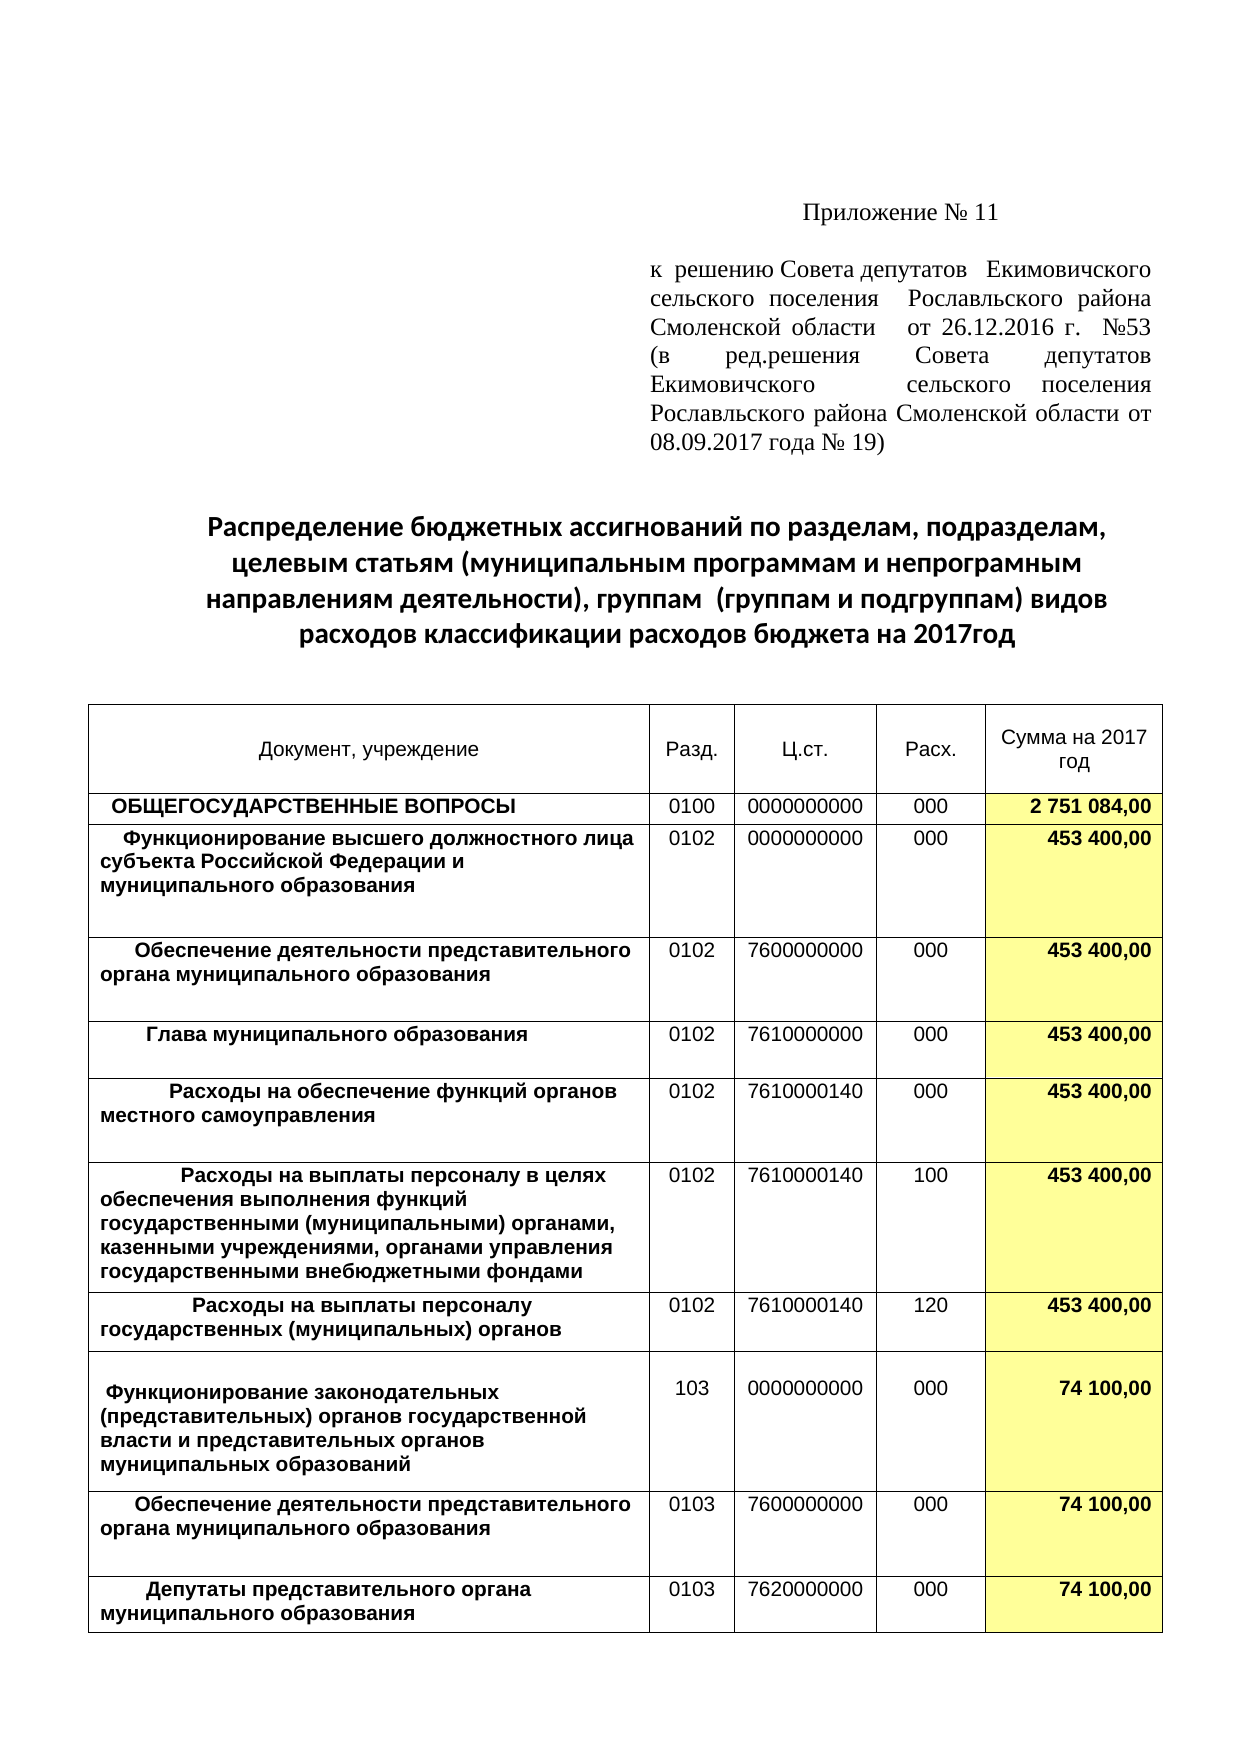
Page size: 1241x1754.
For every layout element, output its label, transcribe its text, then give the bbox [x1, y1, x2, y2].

table_cell 100 [877, 1163, 985, 1292]
table_header Разд. [650, 705, 734, 793]
table_cell 0000000000 [735, 1352, 876, 1491]
table_cell ОБЩЕГОСУДАРСТВЕННЫЕ ВОПРОСЫ [89, 794, 649, 824]
table_cell 453 400,00 [986, 1163, 1162, 1292]
table_header Расх. [877, 705, 985, 793]
table_cell 0103 [650, 1492, 734, 1576]
table_cell Глава муниципального образования [89, 1022, 649, 1077]
table_cell 453 400,00 [986, 938, 1162, 1021]
text Приложение № 11 [650, 197, 1152, 226]
table_header Сумма на 2017 год [986, 705, 1162, 793]
table_cell Депутаты представительного органа муниципального образования [89, 1577, 649, 1632]
table_cell 0102 [650, 1293, 734, 1351]
table_cell 7610000140 [735, 1293, 876, 1351]
text к решению Совета депутатов Екимовичского сельского поселения Рославльского района Смоленской области от 26.12.2016 г. №53 (в ред.решения Совета депутатов Екимовичского сельского поселения Рославльского района Смоленской области от 08.09.2017 года № 19) [650, 254, 1152, 456]
table_cell 0100 [650, 794, 734, 824]
table_cell 7610000140 [735, 1163, 876, 1292]
table_header Ц.ст. [735, 705, 876, 793]
table_cell Расходы на выплаты персоналу государственных (муниципальных) органов [89, 1293, 649, 1351]
table_cell 0102 [650, 938, 734, 1021]
table_cell 000 [877, 794, 985, 824]
table_cell 000 [877, 1022, 985, 1077]
table_cell 000 [877, 825, 985, 937]
table_cell 453 400,00 [986, 1293, 1162, 1351]
table_cell 0000000000 [735, 794, 876, 824]
table_cell 453 400,00 [986, 1022, 1162, 1077]
table_cell 000 [877, 938, 985, 1021]
table_cell 0102 [650, 825, 734, 937]
table_cell 2 751 084,00 [986, 794, 1162, 824]
table_cell 0000000000 [735, 825, 876, 937]
table_cell 0103 [650, 1577, 734, 1632]
table_cell 0102 [650, 1022, 734, 1077]
table_cell Функционирование законодательных (представительных) органов государственной власти и представительных органов муниципальных образований [89, 1352, 649, 1491]
table_cell 74 100,00 [986, 1492, 1162, 1576]
table_cell 103 [650, 1352, 734, 1491]
table_cell 7600000000 [735, 938, 876, 1021]
table_cell 000 [877, 1079, 985, 1162]
table_cell 0102 [650, 1163, 734, 1292]
table_cell 7610000140 [735, 1079, 876, 1162]
table_header Документ, учреждение [89, 705, 649, 793]
table_cell 7620000000 [735, 1577, 876, 1632]
table_cell Функционирование высшего должностного лица субъекта Российской Федерации и муниципального образования [89, 825, 649, 937]
table_cell 0102 [650, 1079, 734, 1162]
table_cell 000 [877, 1352, 985, 1491]
table_cell Обеспечение деятельности представительного органа муниципального образования [89, 938, 649, 1021]
table_cell 7600000000 [735, 1492, 876, 1576]
table_cell 74 100,00 [986, 1352, 1162, 1491]
table_cell 74 100,00 [986, 1577, 1162, 1632]
table_cell Расходы на обеспечение функций органов местного самоуправления [89, 1079, 649, 1162]
table_cell 453 400,00 [986, 1079, 1162, 1162]
table_cell 453 400,00 [986, 825, 1162, 937]
table_cell Обеспечение деятельности представительного органа муниципального образования [89, 1492, 649, 1576]
table_cell 000 [877, 1492, 985, 1576]
table_cell 7610000000 [735, 1022, 876, 1077]
table_cell 000 [877, 1577, 985, 1632]
text Распределение бюджетных ассигнований по разделам, подразделам, целевым статьям (муниципальным программам и непрограмным направлениям деятельности), группам (группам и подгруппам) видов расходов классификации расходов бюджета на 2017год [177, 508, 1137, 651]
table_cell 120 [877, 1293, 985, 1351]
